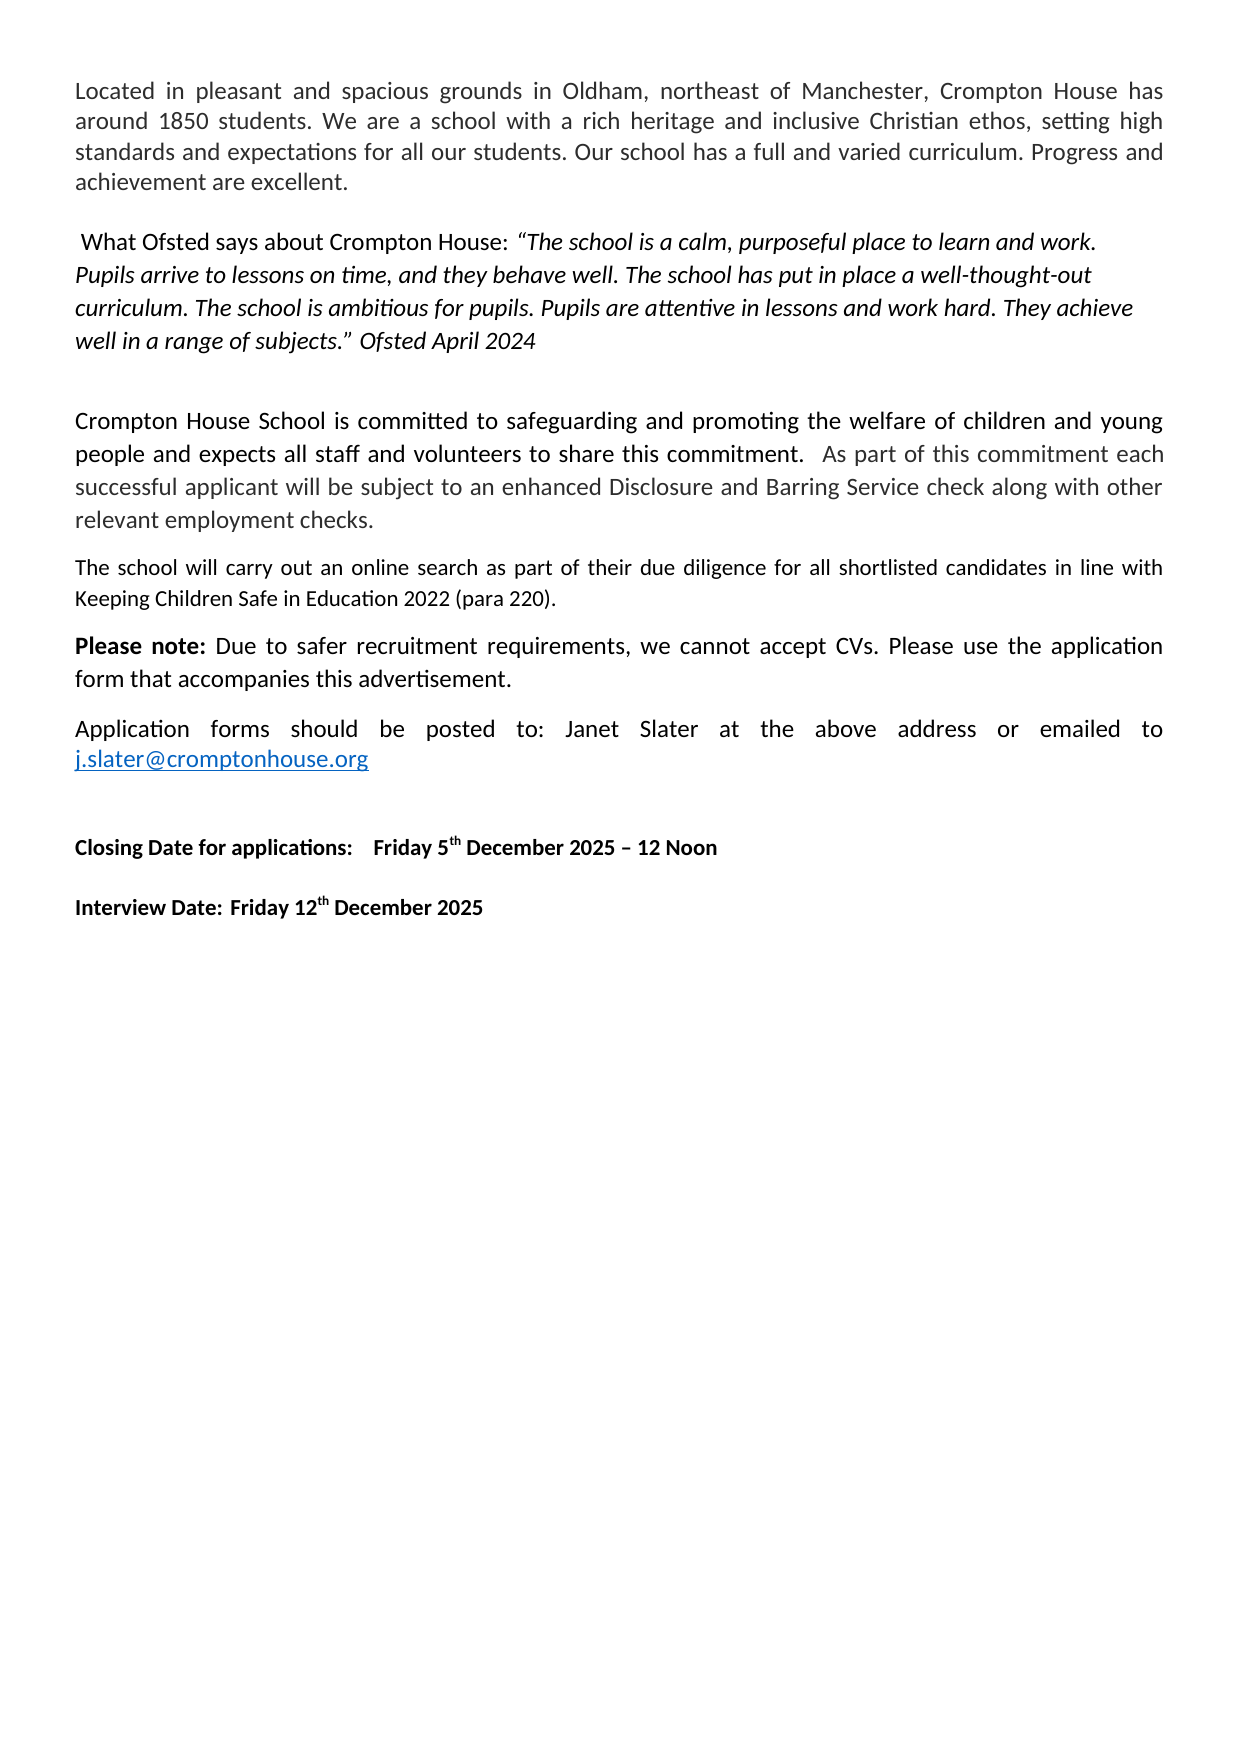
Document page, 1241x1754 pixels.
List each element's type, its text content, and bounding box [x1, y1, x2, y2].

text Closing Date for applications: Friday 5th December 2025 – 12 Noon [75, 833, 1165, 861]
text Please note: Due to safer recruitment requirements, we cannot accept CVs. Please use the application form that accompanies this advertisement. [75, 631, 1165, 694]
text Crompton House School is committed to safeguarding and promoting the welfare of children and young people and expects all staff and volunteers to share this commitment. As part of this commitment each successful applicant will be subject to an enhanced Disclosure and Barring Service check along with other relevant employment checks. [75, 405, 1165, 534]
text What Ofsted says about Crompton House: “The school is a calm, purposeful place to learn and work. Pupils arrive to lessons on time, and they behave well. The school has put in place a well-thought-out curriculum. The school is ambitious for pupils. Pupils are attentive in lessons and work hard. They achieve well in a range of subjects.” Ofsted April 2024 [75, 226, 1165, 356]
text Located in pleasant and spacious grounds in Oldham, northeast of Manchester, Crompton House has around 1850 students. We are a school with a rich heritage and inclusive Christian ethos, setting high standards and expectations for all our students. Our school has a full and varied curriculum. Progress and achievement are excellent. [75, 75, 1165, 197]
text Interview Date: Friday 12th December 2025 [75, 893, 1165, 921]
text The school will carry out an online search as part of their due diligence for all shortlisted candidates in line with Keeping Children Safe in Education 2022 (para 220). [75, 581, 1165, 612]
text Application forms should be posted to: Janet Slater at the above address or emailed to j.slater@cromptonhouse.org [75, 713, 1165, 774]
